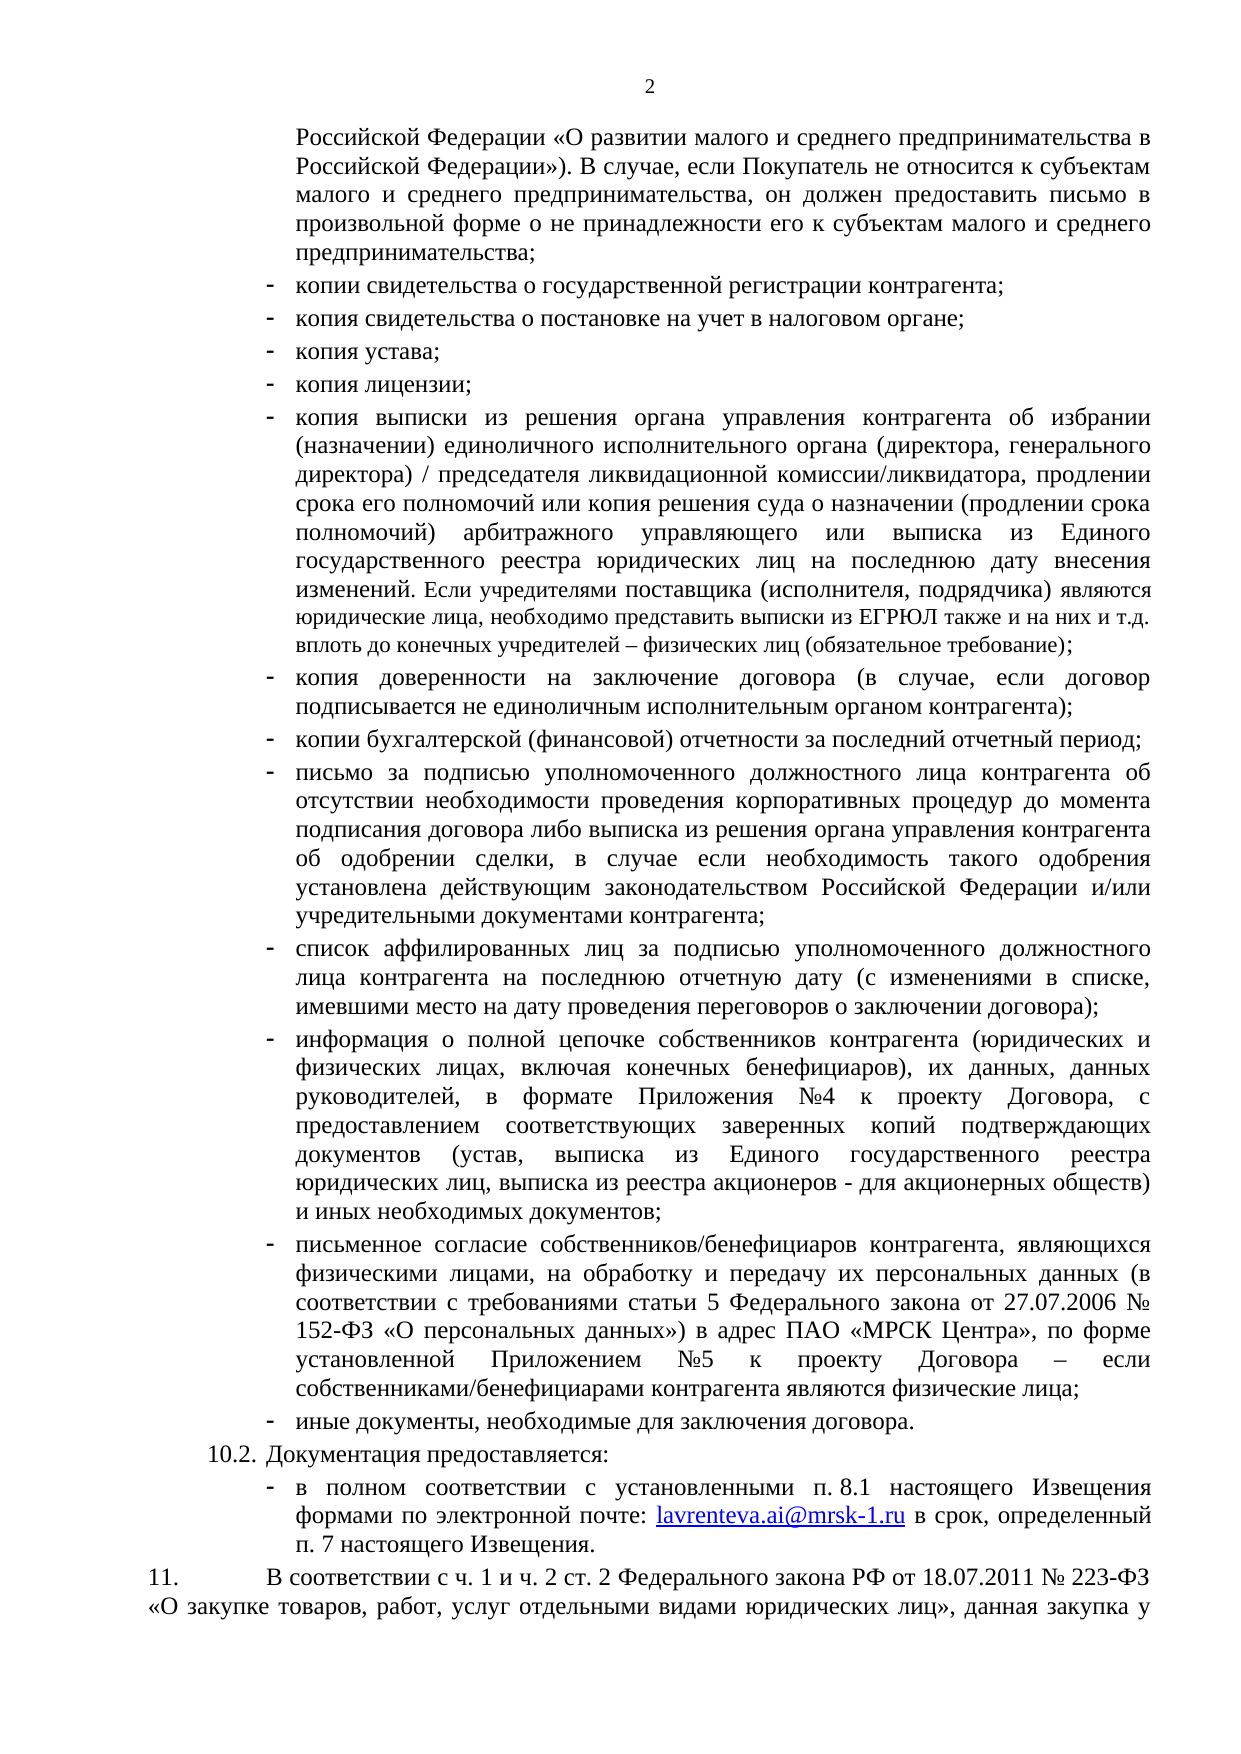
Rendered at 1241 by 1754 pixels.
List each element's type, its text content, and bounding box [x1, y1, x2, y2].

list список аффилированных лиц за подписью уполномоченного должностного лица контрагента на последнюю отчетную дату (с изменениями в списке, имевшими место на дату проведения переговоров о заключении договора); [266, 933, 1152, 1019]
list Документация предоставляется: [148, 1439, 1152, 1467]
list копия устава; [266, 336, 1152, 364]
list копия свидетельства о постановке на учет в налоговом органе; [266, 303, 1152, 332]
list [148, 1562, 1152, 1619]
list письменное согласие собственников/бенефициаров контрагента, являющихся физическими лицами, на обработку и передачу их персональных данных (в соответствии с требованиями статьи 5 Федерального закона от 27.07.2006 № 152-ФЗ «О персональных данных») в адрес ПАО «МРСК Центра», по форме установленной Приложением №5 к проекту Договора – если собственниками/бенефициарами контрагента являются физические лица; [266, 1229, 1152, 1402]
list в полном соответствии с установленными п. 8.1 настоящего Извещения формами по электронной почте: lavrenteva.ai@mrsk-1.ru в срок, определенный п. 7 настоящего Извещения. [266, 1472, 1152, 1558]
list копии свидетельства о государственной регистрации контрагента; [266, 270, 1152, 299]
list копия доверенности на заключение договора (в случае, если договор подписывается не единоличным исполнительным органом контрагента); [266, 662, 1152, 719]
list информация о полной цепочке собственников контрагента (юридических и физических лицах, включая конечных бенефициаров), их данных, данных руководителей, в формате Приложения №4 к проекту Договора, с предоставлением соответствующих заверенных копий подтверждающих документов (устав, выписка из Единого государственного реестра юридических лиц, выписка из реестра акционеров - для акционерных обществ) и иных необходимых документов; [266, 1024, 1152, 1225]
list копии бухгалтерской (финансовой) отчетности за последний отчетный период; [266, 724, 1152, 752]
list копия лицензии; [266, 369, 1152, 397]
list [266, 122, 1152, 266]
list письмо за подписью уполномоченного должностного лица контрагента об отсутствии необходимости проведения корпоративных процедур до момента подписания договора либо выписка из решения органа управления контрагента об одобрении сделки, в случае если необходимость такого одобрения установлена действующим законодательством Российской Федерации и/или учредительными документами контрагента; [266, 757, 1152, 929]
list копия выписки из решения органа управления контрагента об избрании (назначении) единоличного исполнительного органа (директора, генерального директора) / председателя ликвидационной комиссии/ликвидатора, продлении срока его полномочий или копия решения суда о назначении (продлении срока полномочий) арбитражного управляющего или выписка из Единого государственного реестра юридических лиц на последнюю дату внесения изменений. Если учредителями поставщика (исполнителя, подрядчика) являются юридические лица, необходимо представить выписки из ЕГРЮЛ также и на них и т.д. вплоть до конечных учредителей – физических лиц (обязательное требование); [266, 402, 1152, 658]
list иные документы, необходимые для заключения договора. [266, 1406, 1152, 1434]
